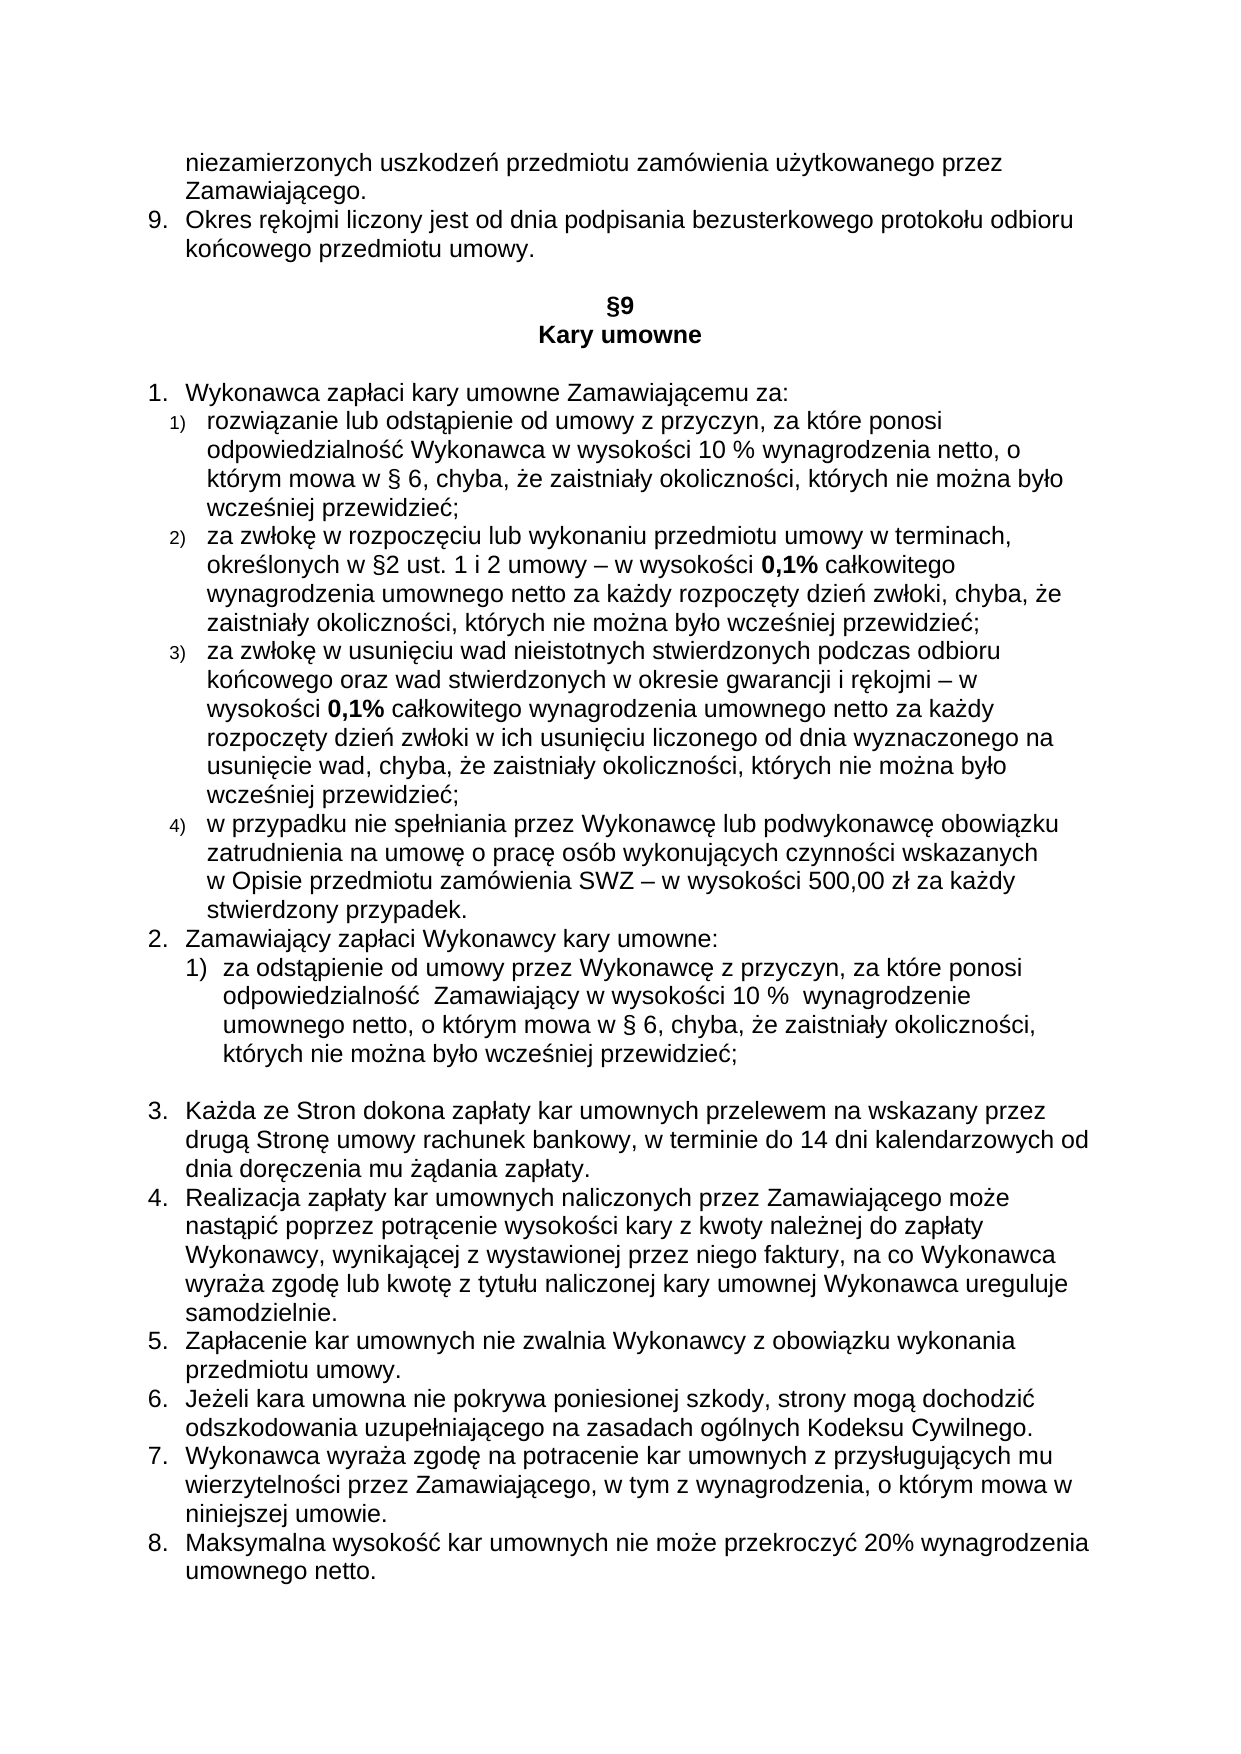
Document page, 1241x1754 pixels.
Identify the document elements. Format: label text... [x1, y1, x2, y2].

list rozwiązanie lub odstąpienie od umowy z przyczyn, za które ponosi odpowiedzialność Wykonawca w wysokości 10 % wynagrodzenia netto, o którym mowa w § 6, chyba, że zaistniały okoliczności, których nie można było wcześniej przewidzieć; [169, 406, 1093, 521]
list Zamawiający zapłaci Wykonawcy kary umowne: [148, 924, 1093, 953]
list w przypadku nie spełniania przez Wykonawcę lub podwykonawcę obowiązku zatrudnienia na umowę o pracę osób wykonujących czynności wskazanych w Opisie przedmiotu zamówienia SWZ – w wysokości 500,00 zł za każdy stwierdzony przypadek. [169, 809, 1093, 924]
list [148, 148, 1093, 205]
text §9 [148, 291, 1093, 320]
list Okres rękojmi liczony jest od dnia podpisania bezusterkowego protokołu odbioru końcowego przedmiotu umowy. [148, 205, 1093, 263]
list Jeżeli kara umowna nie pokrywa poniesionej szkody, strony mogą dochodzić odszkodowania uzupełniającego na zasadach ogólnych Kodeksu Cywilnego. [148, 1384, 1093, 1441]
list Każda ze Stron dokona zapłaty kar umownych przelewem na wskazany przez drugą Stronę umowy rachunek bankowy, w terminie do 14 dni kalendarzowych od dnia doręczenia mu żądania zapłaty. [148, 1096, 1093, 1183]
list Realizacja zapłaty kar umownych naliczonych przez Zamawiającego może nastąpić poprzez potrącenie wysokości kary z kwoty należnej do zapłaty Wykonawcy, wynikającej z wystawionej przez niego faktury, na co Wykonawca wyraża zgodę lub kwotę z tytułu naliczonej kary umownej Wykonawca ureguluje samodzielnie. [148, 1183, 1093, 1326]
list Maksymalna wysokość kar umownych nie może przekroczyć 20% wynagrodzenia umownego netto. [148, 1528, 1093, 1585]
list Wykonawca zapłaci kary umowne Zamawiającemu za: [148, 378, 1093, 406]
text Kary umowne [148, 320, 1093, 349]
list Zapłacenie kar umownych nie zwalnia Wykonawcy z obowiązku wykonania przedmiotu umowy. [148, 1326, 1093, 1384]
list za zwłokę w rozpoczęciu lub wykonaniu przedmiotu umowy w terminach, określonych w §2 ust. 1 i 2 umowy – w wysokości 0,1% całkowitego wynagrodzenia umownego netto za każdy rozpoczęty dzień zwłoki, chyba, że zaistniały okoliczności, których nie można było wcześniej przewidzieć; [169, 521, 1093, 636]
list za odstąpienie od umowy przez Wykonawcę z przyczyn, za które ponosi odpowiedzialność Zamawiający w wysokości 10 % wynagrodzenie umownego netto, o którym mowa w § 6, chyba, że zaistniały okoliczności, których nie można było wcześniej przewidzieć; [185, 953, 1093, 1068]
list Wykonawca wyraża zgodę na potracenie kar umownych z przysługujących mu wierzytelności przez Zamawiającego, w tym z wynagrodzenia, o którym mowa w niniejszej umowie. [148, 1441, 1093, 1528]
list za zwłokę w usunięciu wad nieistotnych stwierdzonych podczas odbioru końcowego oraz wad stwierdzonych w okresie gwarancji i rękojmi – w wysokości 0,1% całkowitego wynagrodzenia umownego netto za każdy rozpoczęty dzień zwłoki w ich usunięciu liczonego od dnia wyznaczonego na usunięcie wad, chyba, że zaistniały okoliczności, których nie można było wcześniej przewidzieć; [169, 636, 1093, 809]
